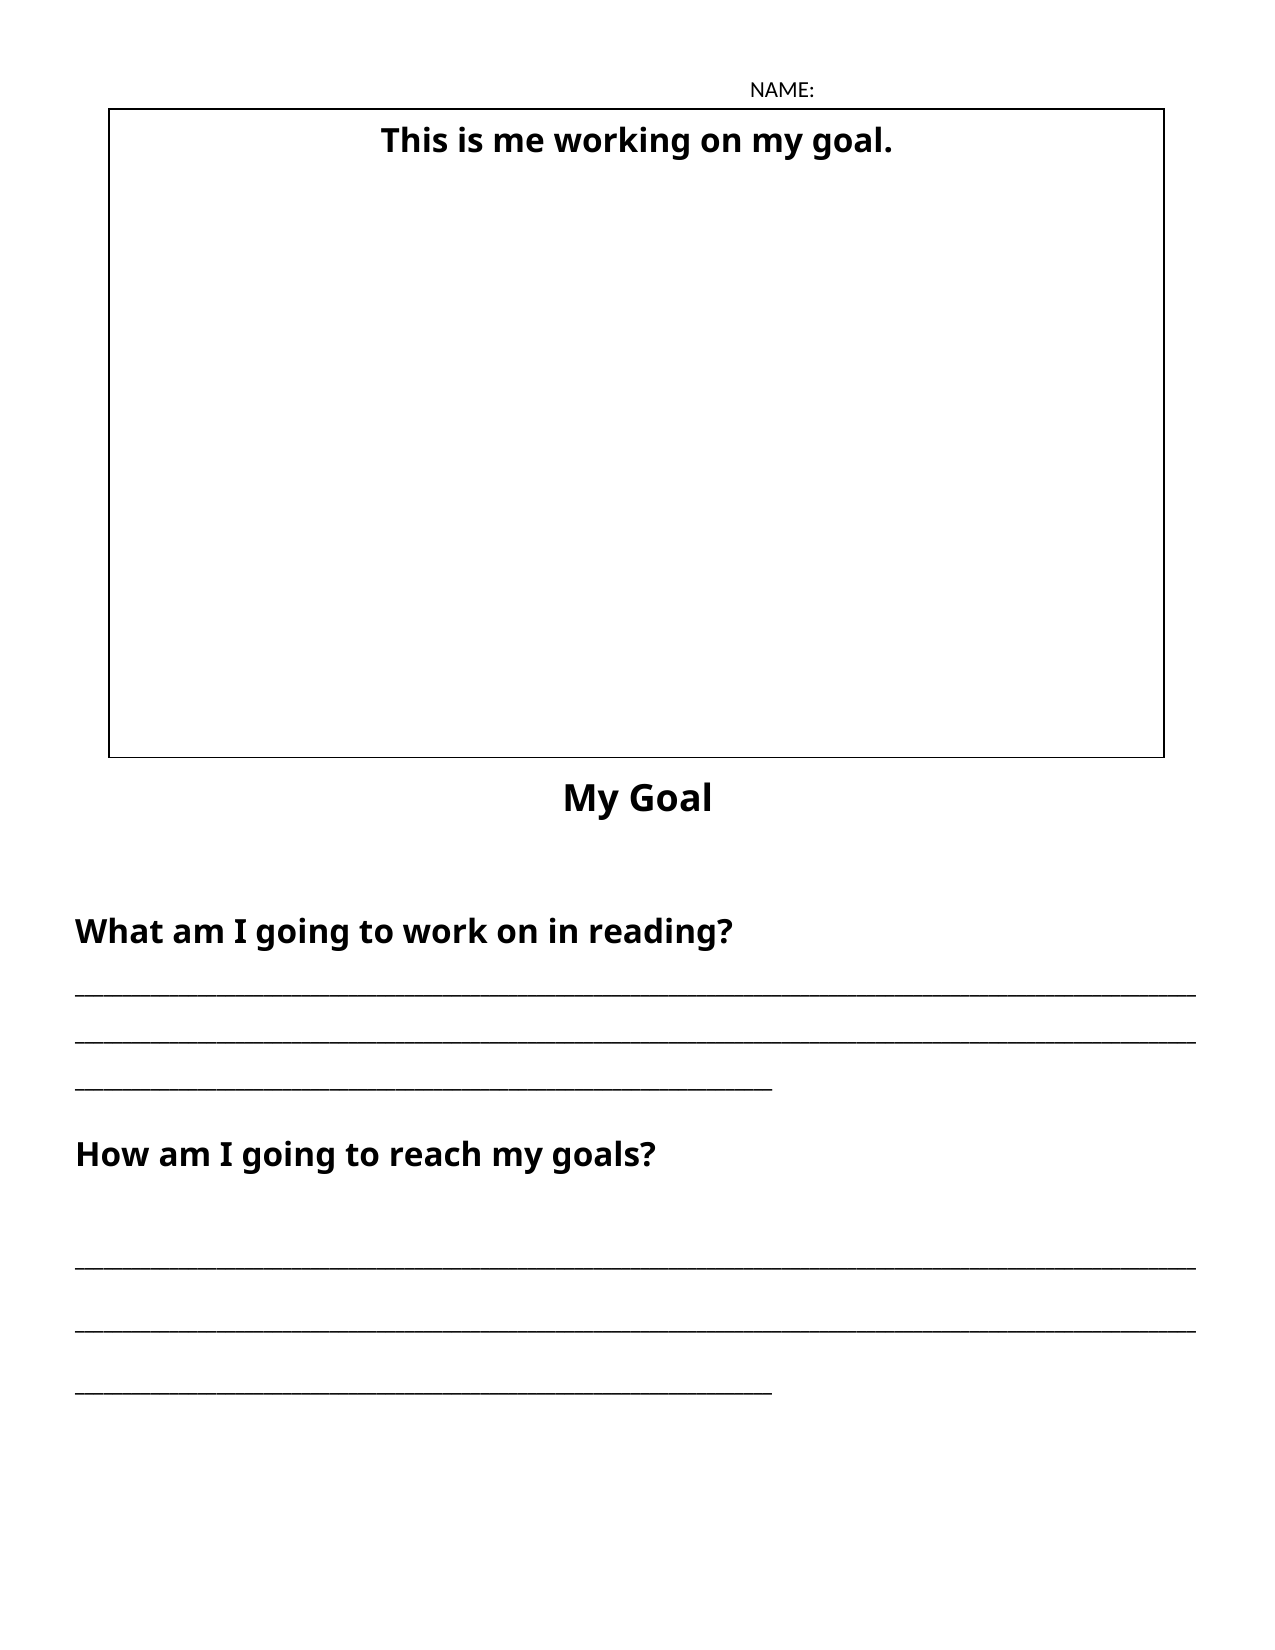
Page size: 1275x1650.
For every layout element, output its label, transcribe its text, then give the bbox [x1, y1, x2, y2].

text My Goal [75, 772, 1200, 823]
text What am I going to work on in reading? ________________________________________________________________________________________________________________________________________________________________________________________________________________________________________________________________________________________________________________________ [75, 908, 1200, 1094]
text How am I going to reach my goals? [75, 1131, 1200, 1176]
text ________________________________________________________________________________________________________________________________________________________________________________________________________________________________________________________________________________________________________________________ [75, 1242, 1200, 1398]
text NAME: [75, 75, 1200, 103]
